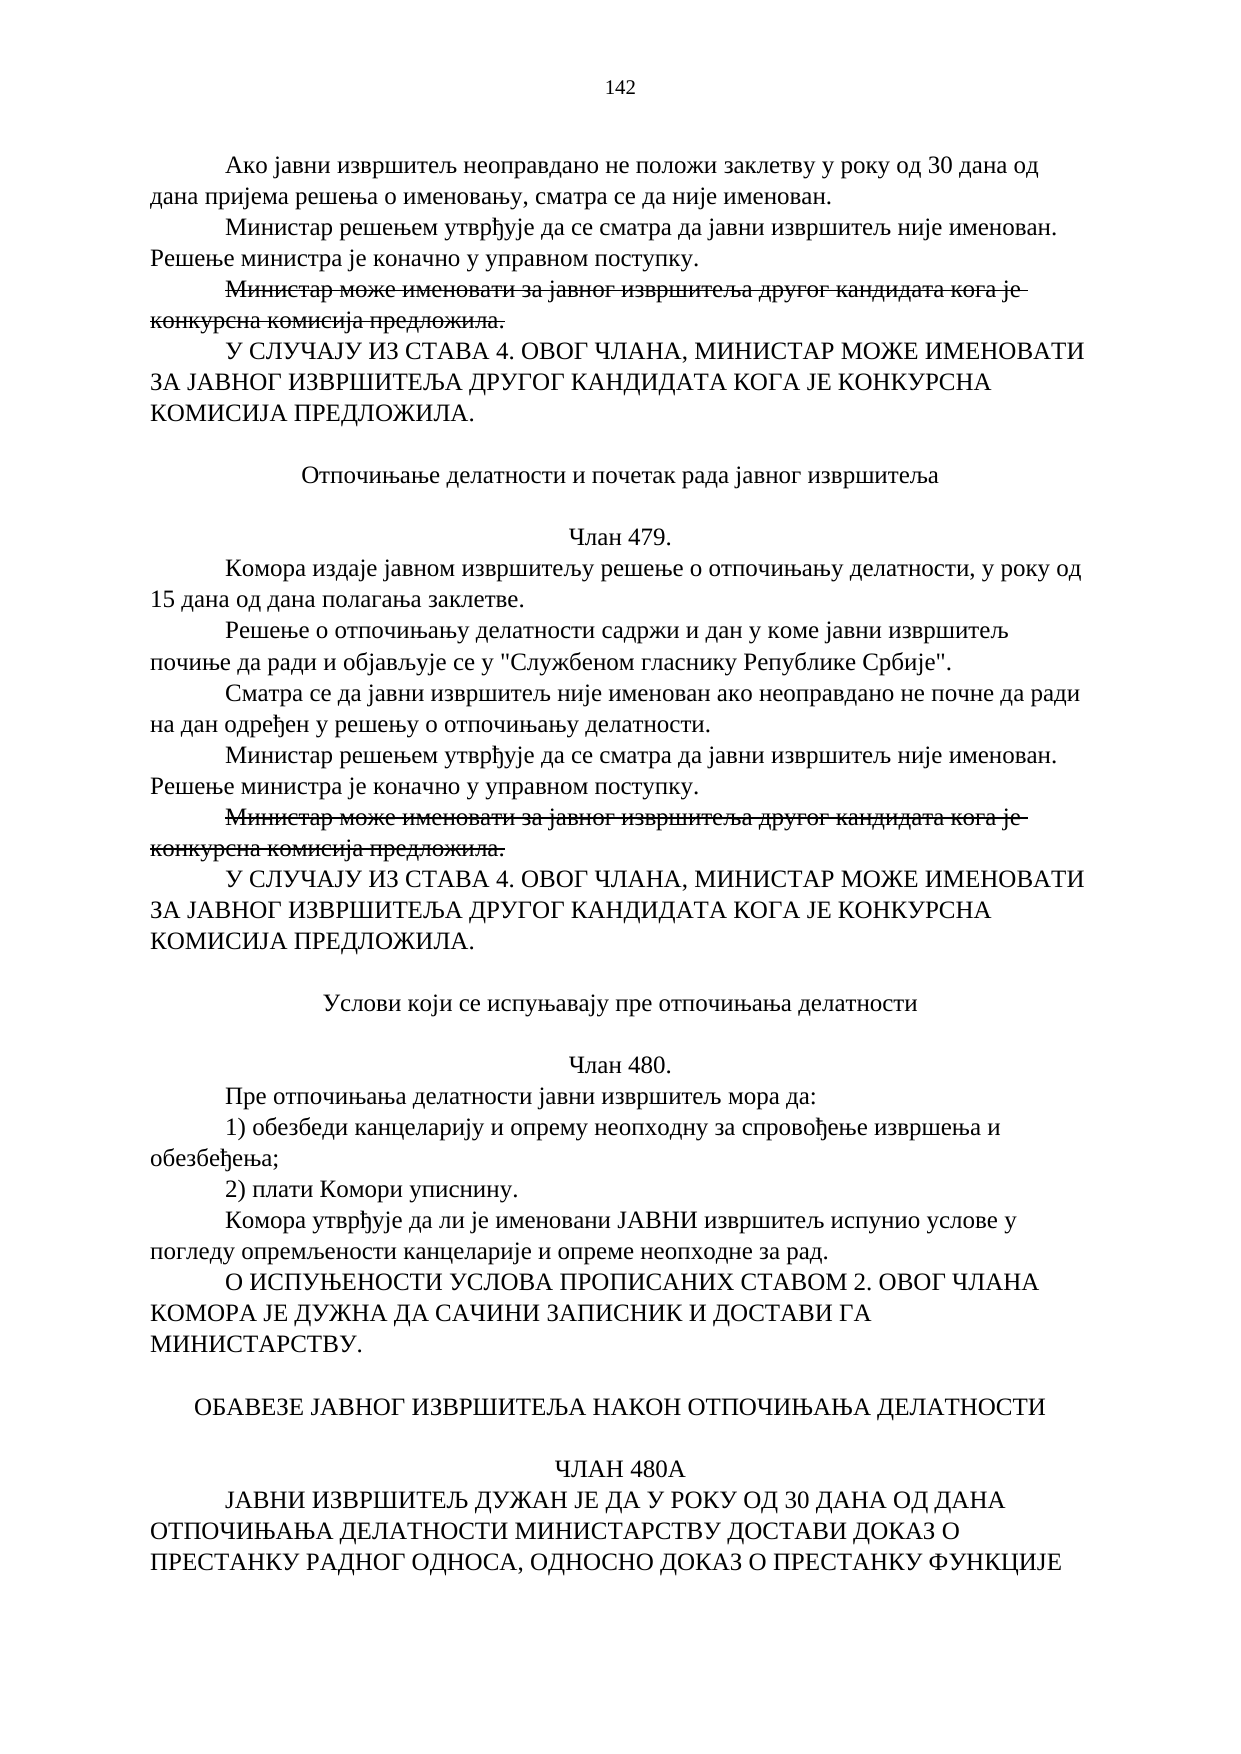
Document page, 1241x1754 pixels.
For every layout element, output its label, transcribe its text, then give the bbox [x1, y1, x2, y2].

text Комора утврђује да ли је именовани ЈАВНИ извршитељ испунио услове у погледу опремљености канцеларије и опреме неопходне за рад. [150, 1205, 1090, 1265]
text Сматра се да јавни извршитељ није именован ако неоправдано не почне да ради на дан одређен у решењу о отпочињању делатности. [150, 678, 1090, 737]
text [150, 1485, 1090, 1576]
text Ако јавни извршитељ неоправдано не положи заклетву у року од 30 дана од дана пријема решења о именовању, сматра се да није именован. [150, 150, 1090, 210]
text У СЛУЧАЈУ ИЗ СТАВА 4. ОВОГ ЧЛАНА, МИНИСТАР МОЖЕ ИМЕНОВАТИ ЗА ЈАВНОГ ИЗВРШИТЕЉА ДРУГОГ КАНДИДАТА КОГА ЈЕ КОНКУРСНА КОМИСИЈА ПРЕДЛОЖИЛА. [150, 336, 1090, 427]
text У СЛУЧАЈУ ИЗ СТАВА 4. ОВОГ ЧЛАНА, МИНИСТАР МОЖЕ ИМЕНОВАТИ ЗА ЈАВНОГ ИЗВРШИТЕЉА ДРУГОГ КАНДИДАТА КОГА ЈЕ КОНКУРСНА КОМИСИЈА ПРЕДЛОЖИЛА. [150, 864, 1090, 955]
text Члан 480. [150, 1050, 1090, 1079]
text Министар решењем утврђује да се сматра да јавни извршитељ није именован. Решење министра је коначно у управном поступку. [150, 212, 1090, 272]
text Решење о отпочињању делатности садржи и дан у коме јавни извршитељ почиње да ради и објављује се у "Службеном гласнику Републике Србије". [150, 616, 1090, 675]
text Услови који се испуњавају пре отпочињања делатности [150, 988, 1090, 1017]
text ЧЛАН 480А [150, 1454, 1090, 1482]
text Министар може именовати за јавног извршитеља другог кандидата кога је конкурсна комисија предложила. [150, 274, 1090, 334]
text Отпочињање делатности и почетак рада јавног извршитеља [150, 460, 1090, 489]
text 2) плати Комори уписнину. [150, 1174, 1090, 1203]
text О ИСПУЊЕНОСТИ УСЛОВА ПРОПИСАНИХ СТАВОМ 2. ОВОГ ЧЛАНА КОМОРА ЈЕ ДУЖНА ДА САЧИНИ ЗАПИСНИК И ДОСТАВИ ГА МИНИСТАРСТВУ. [150, 1267, 1090, 1358]
text Члан 479. [150, 522, 1090, 551]
text Министар може именовати за јавног извршитеља другог кандидата кога је конкурсна комисија предложила. [150, 802, 1090, 862]
text Пре отпочињања делатности јавни извршитељ мора да: [150, 1081, 1090, 1110]
text ОБАВЕЗЕ ЈАВНОГ ИЗВРШИТЕЉА НАКОН ОТПОЧИЊАЊА ДЕЛАТНОСТИ [150, 1392, 1090, 1420]
text Министар решењем утврђује да се сматра да јавни извршитељ није именован. Решење министра је коначно у управном поступку. [150, 740, 1090, 799]
text 1) обезбеди канцеларију и опрему неопходну за спровођење извршења и обезбеђења; [150, 1112, 1090, 1172]
text Комора издаје јавном извршитељу решење о отпочињању делатности, у року од 15 дана од дана полагања заклетве. [150, 553, 1090, 613]
